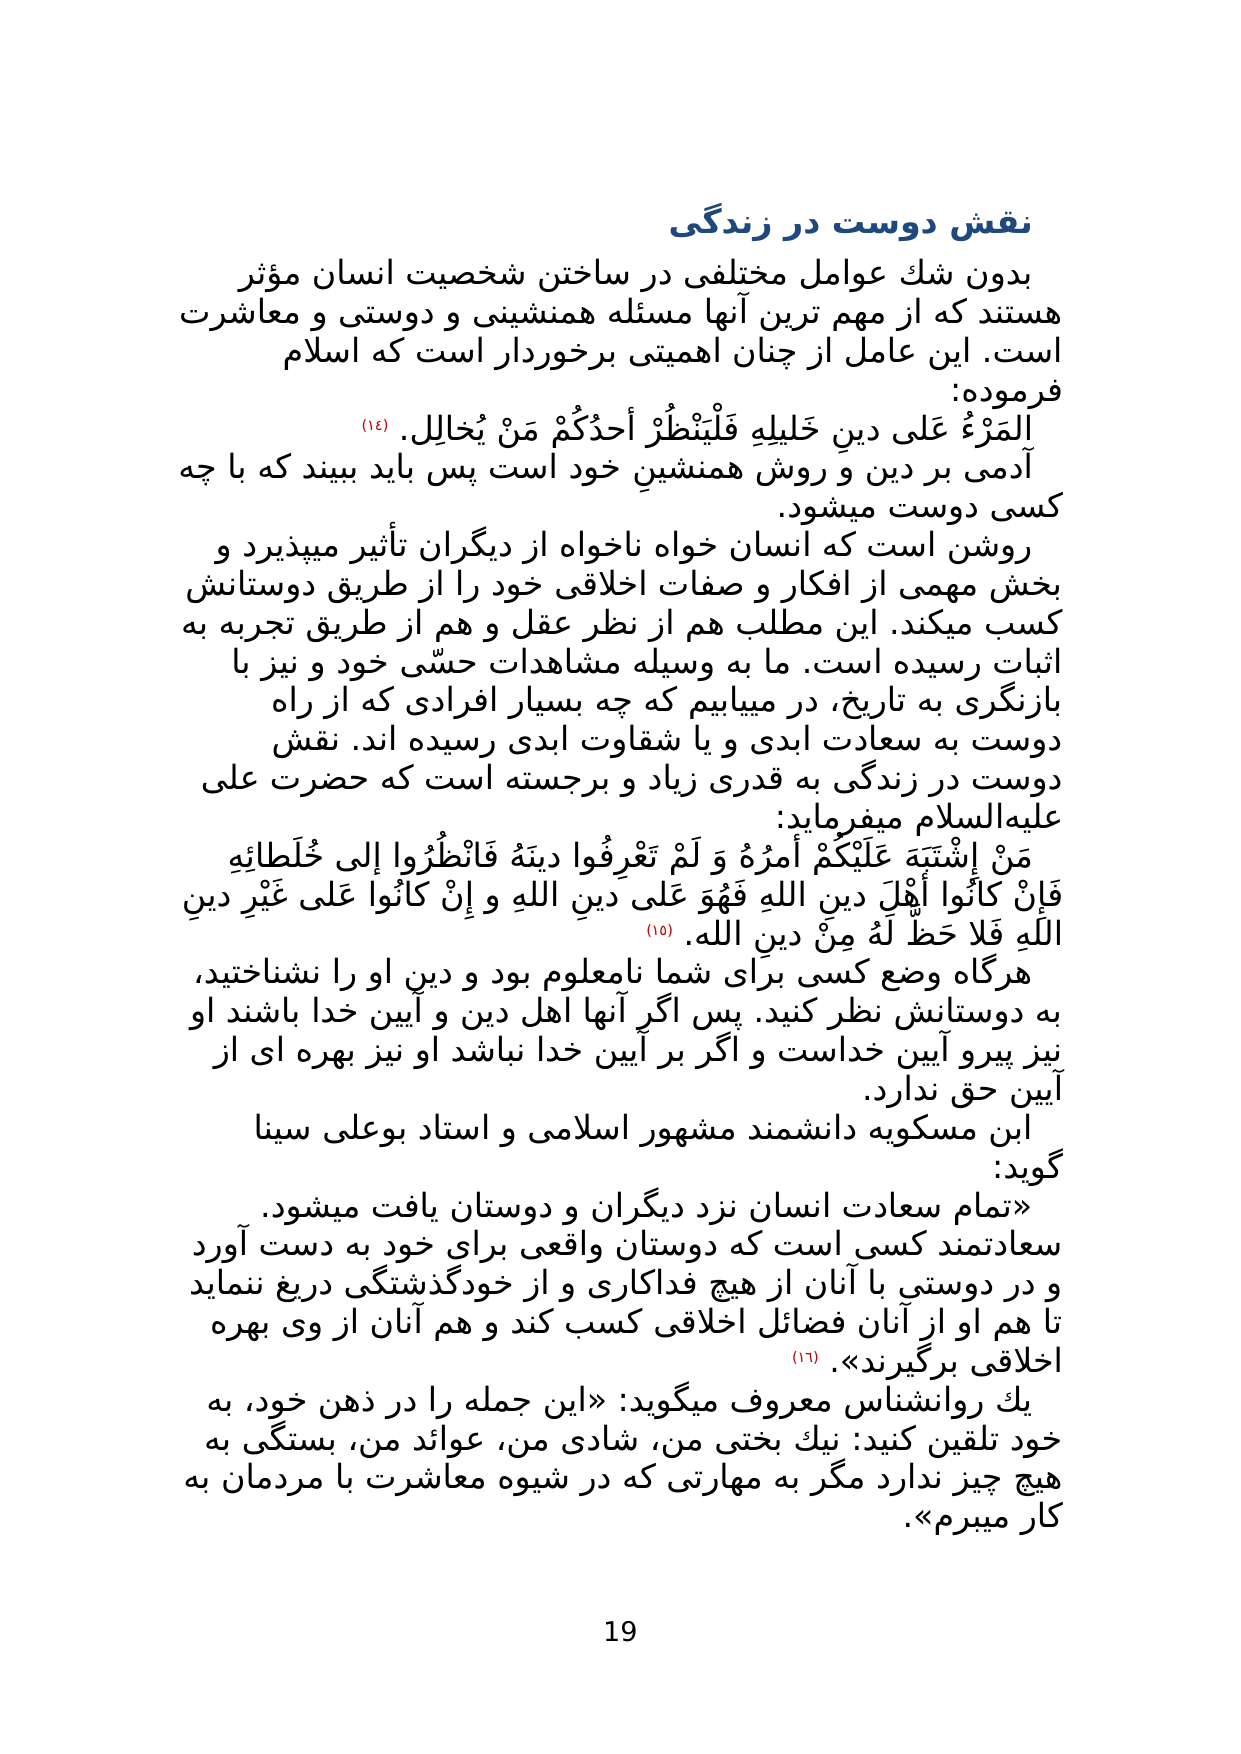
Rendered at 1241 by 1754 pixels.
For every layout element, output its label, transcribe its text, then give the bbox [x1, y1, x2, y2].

text آدمی بر دين و روش همنشينِ خود است پس بايد ببيند كه با چه كسی دوست میشود. [177, 448, 1063, 526]
subtitle نقش دوست در زندگی [177, 202, 1063, 241]
text روشن است كه انسان خواه ناخواه از ديگران تأثير میپذيرد و بخش مهمی از افكار و صفات اخلاقی خود را از طريق دوستانش كسب میكند. اين مطلب هم از نظر عقل و هم از طريق تجربه به اثبات رسيده است. ما به وسيله مشاهدات حسّی خود و نيز با بازنگری به تاريخ، در میيابيم كه چه بسيار افرادی كه از راه دوست به سعادت ابدی و يا شقاوت ابدی رسيده اند. نقش دوست در زندگی به قدری زياد و برجسته است كه حضرت علی عليه‌السلام میفرمايد: [177, 526, 1063, 836]
text بدون شك عوامل مختلفی در ساختن شخصيت انسان مؤثر هستند كه از مهم ترين آنها مسئله همنشينی و دوستی و معاشرت است. اين عامل از چنان اهميتی برخوردار است كه اسلام فرموده: [177, 253, 1063, 409]
text هرگاه وضع كسی برای شما نامعلوم بود و دين او را نشناختيد، به دوستانش نظر كنيد. پس اگر آنها اهل دين و آيين خدا باشند او نيز پيرو آيين خداست و اگر بر آيين خدا نباشد او نيز بهره ای از آيين حق ندارد. [177, 953, 1063, 1108]
text «تمام سعادت انسان نزد ديگران و دوستان يافت میشود. سعادتمند كسی است كه دوستان واقعی برای خود به دست آورد و در دوستی با آنان از هيچ فداكاری و از خودگذشتگی دريغ ننمايد تا هم او از آنان فضائل اخلاقی كسب كند و هم آنان از وی بهره اخلاقی برگيرند». (١٦) [177, 1186, 1063, 1380]
text المَرْءُ عَلی دينِ خَليلِهِ فَلْيَنْظُرْ أحدُكُمْ مَنْ يُخالِل. (١٤) [177, 409, 1063, 448]
text يك روانشناس معروف میگويد: «اين جمله را در ذهن خود، به خود تلقين كنيد: نيك بختی من، شادی من، عوائد من، بستگی به هيچ چيز ندارد مگر به مهارتی كه در شيوه معاشرت با مردمان به كار میبرم». [177, 1380, 1063, 1536]
text ابن مسكويه دانشمند مشهور اسلامی و استاد بوعلی سينا گويد: [177, 1108, 1063, 1186]
text مَنْ إِشْتَبَهَ عَلَيْكُمْ أمرُهُ وَ لَمْ تَعْرِفُوا دينَهُ فَانْظُرُوا إلی خُلَطائِهِ فَإِنْ كانُوا أهْلَ دينِ اللهِ فَهُوَ عَلی دينِ اللهِ و إِنْ كانُوا عَلی غَيْرِ دينِ اللهِ فَلا حَظَّ لَهُ مِنْ دينِ ‌الله. (١٥) [177, 836, 1063, 953]
